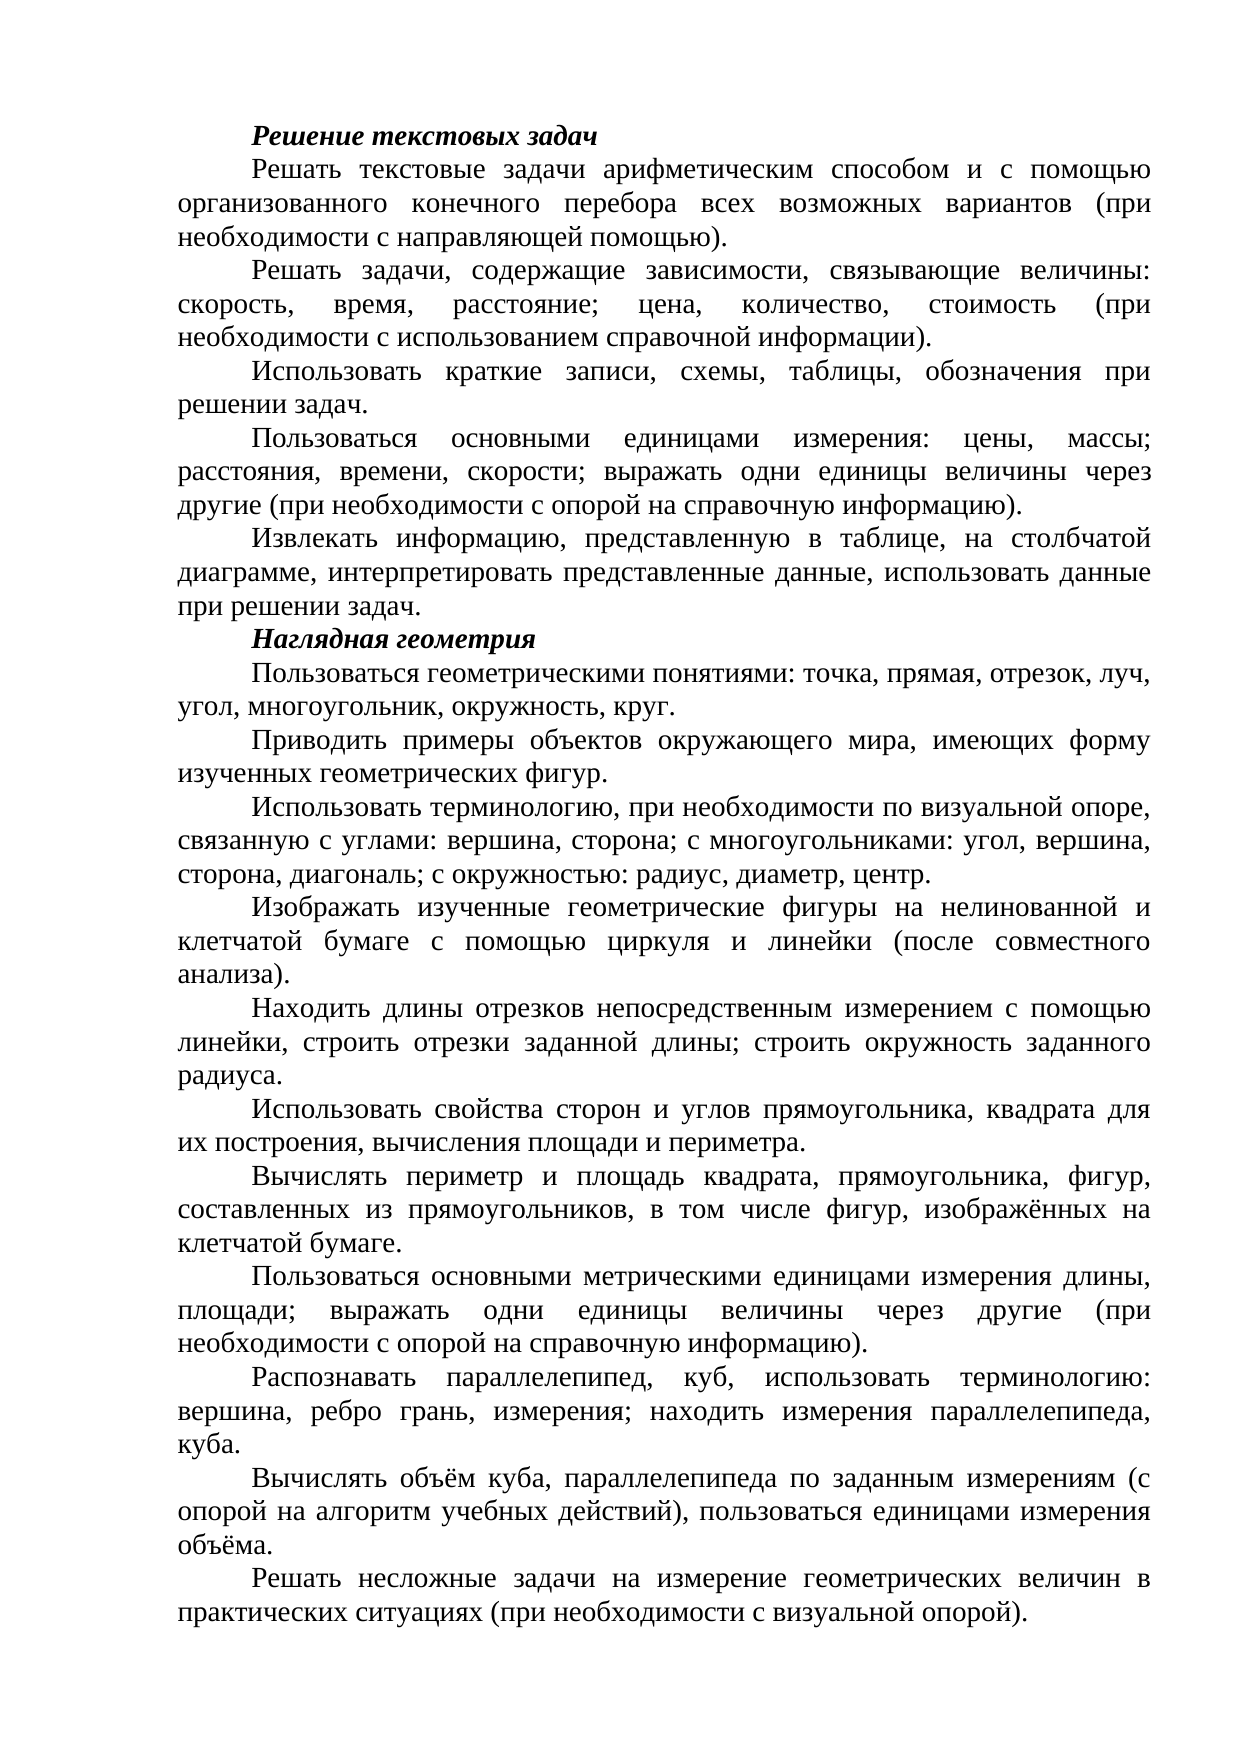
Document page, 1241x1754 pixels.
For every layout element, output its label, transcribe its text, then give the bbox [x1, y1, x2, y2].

text Пользоваться основными единицами измерения: цены, массы; расстояния, времени, скорости; выражать одни единицы величины через другие (при необходимости с опорой на справочную информацию). [177, 420, 1152, 521]
text Решать задачи, содержащие зависимости, связывающие величины: скорость, время, расстояние; цена, количество, стоимость (при необходимости с использованием справочной информации). [177, 252, 1152, 353]
text Решение текстовых задач [177, 118, 1152, 152]
text Использовать свойства сторон и углов прямоугольника, квадрата для их построения, вычисления площади и периметра. [177, 1091, 1152, 1158]
text Пользоваться геометрическими понятиями: точка, прямая, отрезок, луч, угол, многоугольник, окружность, круг. [177, 655, 1152, 722]
text Вычислять периметр и площадь квадрата, прямоугольника, фигур, составленных из прямоугольников, в том числе фигур, изображённых на клетчатой бумаге. [177, 1158, 1152, 1258]
text Приводить примеры объектов окружающего мира, имеющих форму изученных геометрических фигур. [177, 722, 1152, 789]
text Вычислять объём куба, параллелепипеда по заданным измерениям (с опорой на алгоритм учебных действий), пользоваться единицами измерения объёма. [177, 1460, 1152, 1560]
text Использовать терминологию, при необходимости по визуальной опоре, связанную с углами: вершина, сторона; с многоугольниками: угол, вершина, сторона, диагональ; с окружностью: радиус, диаметр, центр. [177, 789, 1152, 889]
text Наглядная геометрия [177, 621, 1152, 655]
text Изображать изученные геометрические фигуры на нелинованной и клетчатой бумаге с помощью циркуля и линейки (после совместного анализа). [177, 889, 1152, 990]
text Распознавать параллелепипед, куб, использовать терминологию: вершина, ребро грань, измерения; находить измерения параллелепипеда, куба. [177, 1359, 1152, 1460]
text Решать несложные задачи на измерение геометрических величин в практических ситуациях (при необходимости с визуальной опорой). [177, 1560, 1152, 1627]
text Пользоваться основными метрическими единицами измерения длины, площади; выражать одни единицы величины через другие (при необходимости с опорой на справочную информацию). [177, 1258, 1152, 1359]
text Находить длины отрезков непосредственным измерением с помощью линейки, строить отрезки заданной длины; строить окружность заданного радиуса. [177, 990, 1152, 1091]
text Извлекать информацию, представленную в таблице, на столбчатой диаграмме, интерпретировать представленные данные, использовать данные при решении задач. [177, 521, 1152, 621]
text Решать текстовые задачи арифметическим способом и с помощью организованного конечного перебора всех возможных вариантов (при необходимости с направляющей помощью). [177, 152, 1152, 252]
text Использовать краткие записи, схемы, таблицы, обозначения при решении задач. [177, 353, 1152, 420]
